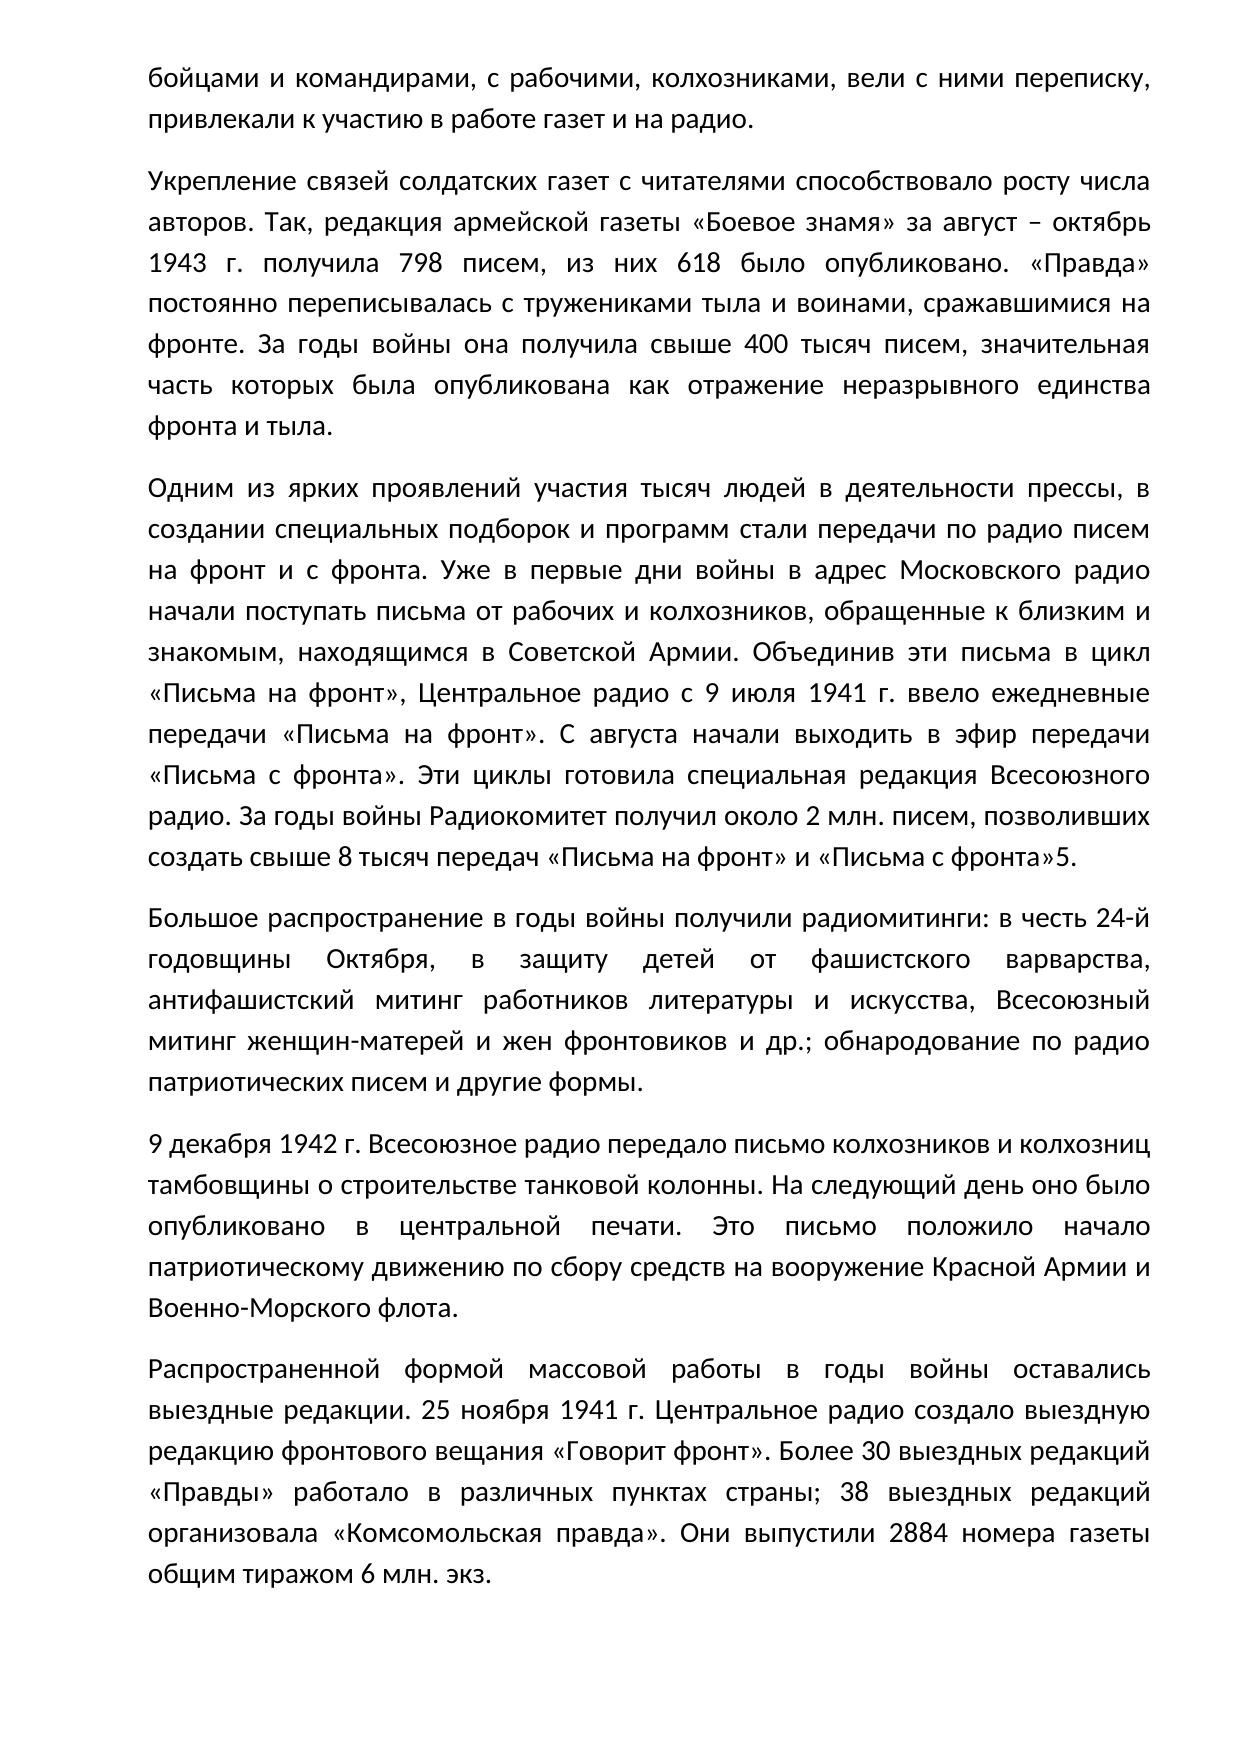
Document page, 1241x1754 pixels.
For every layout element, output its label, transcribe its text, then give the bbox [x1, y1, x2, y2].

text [148, 59, 1152, 136]
text Распространенной формой массовой работы в годы войны оставались выездные редакции. 25 ноября . Центральное радио создало выездную редакцию фронтового вещания «Говорит фронт». Более 30 выездных редакций «Правды» работало в различных пунктах страны; 38 выездных редакций организовала «Комсомольская правда». Они выпустили 2884 номера газеты общим тиражом 6 млн. экз. [148, 1350, 1152, 1591]
text Большое распространение в годы войны получили радиомитинги: в честь 24-й годовщины Октября, в защиту детей от фашистского варварства, антифашистский митинг работников литературы и искусства, Всесоюзный митинг женщин-матерей и жен фронтовиков и др.; обнародование по радио патриотических писем и другие формы. [148, 899, 1152, 1099]
text Одним из ярких проявлений участия тысяч людей в деятельности прессы, в создании специальных подборок и программ стали передачи по радио писем на фронт и с фронта. Уже в первые дни войны в адрес Московского радио начали поступать письма от рабочих и колхозников, обращенные к близким и знакомым, находящимся в Советской Армии. Объединив эти письма в цикл «Письма на фронт», Центральное радио с 9 июля . ввело ежедневные передачи «Письма на фронт». С августа начали выходить в эфир передачи «Письма с фронта». Эти циклы готовила специальная редакция Всесоюзного радио. За годы войны Радиокомитет получил около 2 млн. писем, позволивших создать свыше 8 тысяч передач «Письма на фронт» и «Письма с фронта»5. [148, 469, 1152, 873]
text Укрепление связей солдатских газет с читателями способствовало росту числа авторов. Так, редакция армейской газеты «Боевое знамя» за август – октябрь . получила 798 писем, из них 618 было опубликовано. «Правда» постоянно переписывалась с тружениками тыла и воинами, сражавшимися на фронте. За годы войны она получила свыше 400 тысяч писем, значительная часть которых была опубликована как отражение неразрывного единства фронта и тыла. [148, 162, 1152, 443]
text 9 декабря . Всесоюзное радио передало письмо колхозников и колхозниц тамбовщины о строительстве танковой колонны. На следующий день оно было опубликовано в центральной печати. Это письмо положило начало патриотическому движению по сбору средств на вооружение Красной Армии и Военно-Морского флота. [148, 1125, 1152, 1324]
